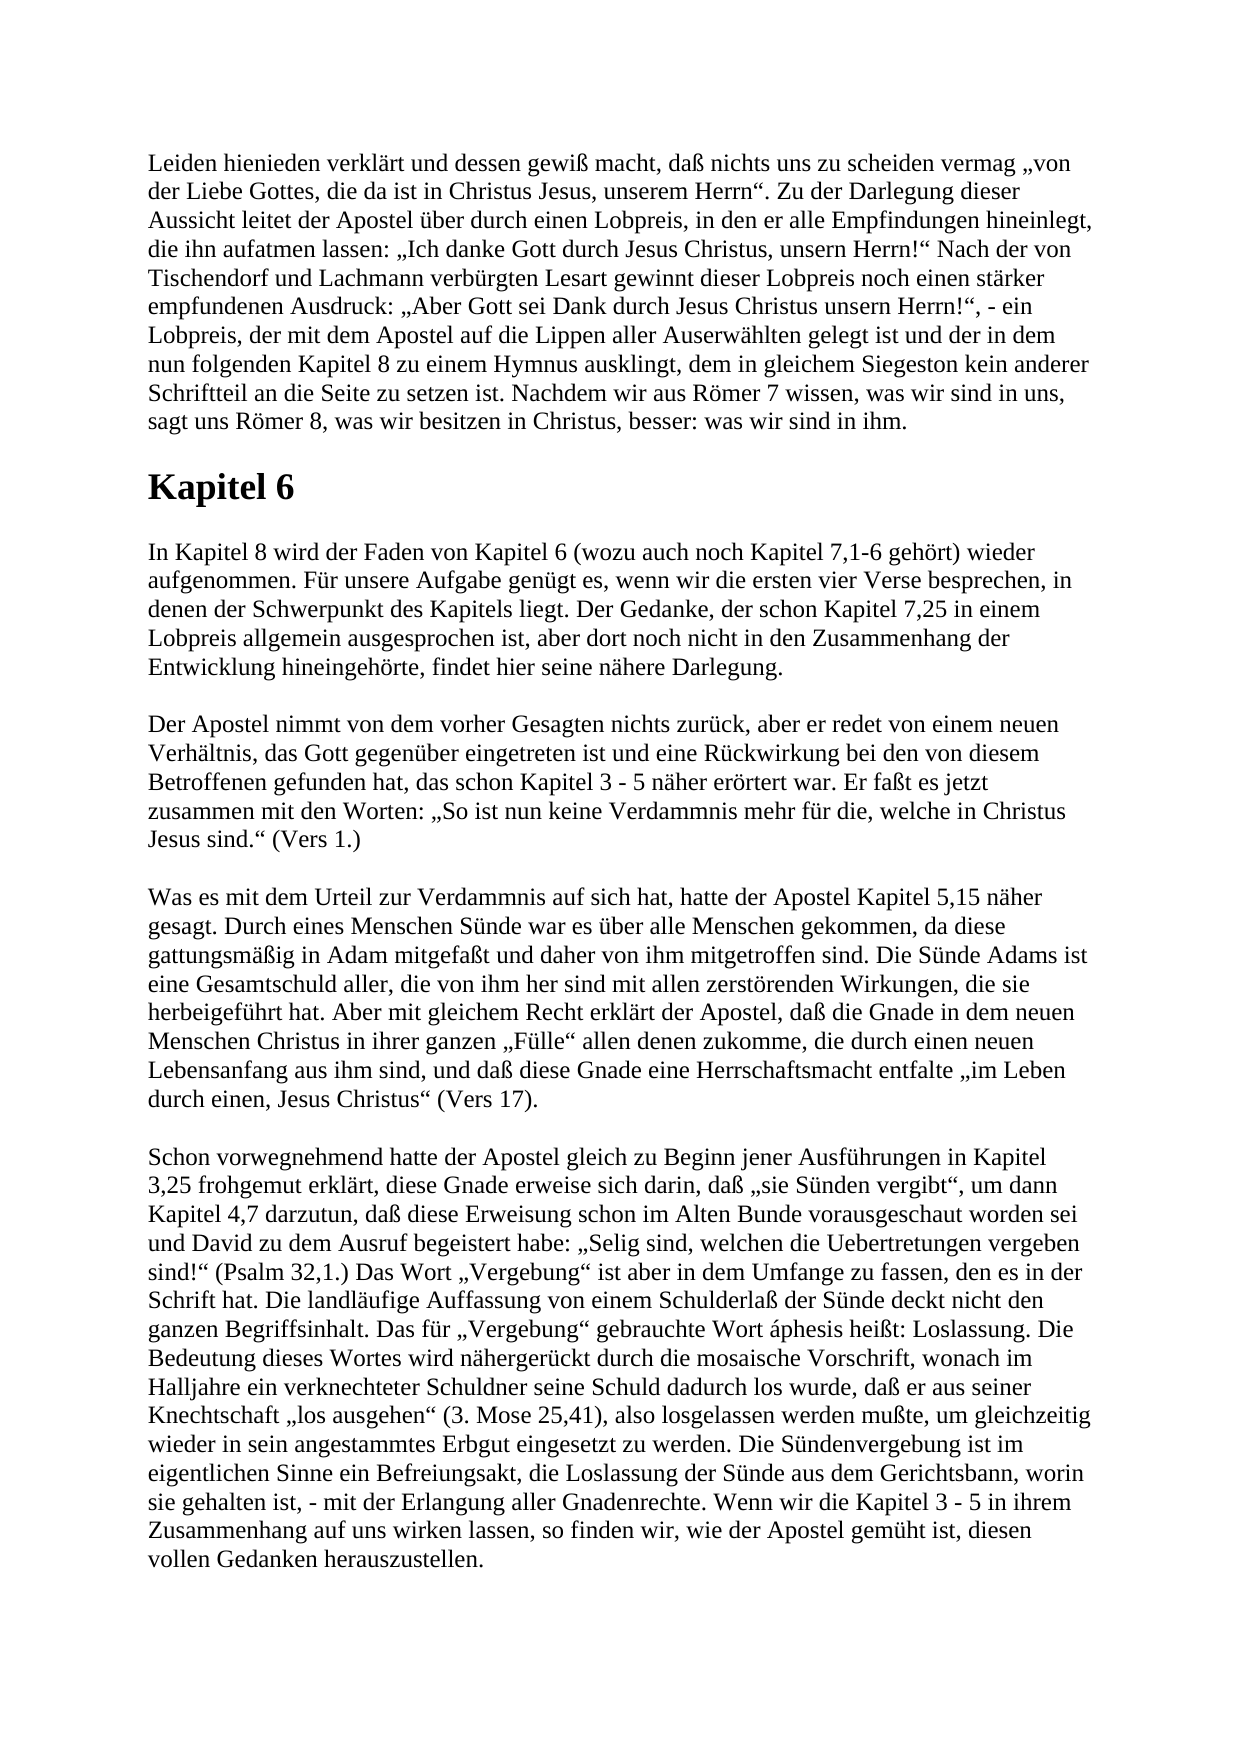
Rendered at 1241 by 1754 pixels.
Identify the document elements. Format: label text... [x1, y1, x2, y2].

text Was es mit dem Urteil zur Verdammnis auf sich hat, hatte der Apostel Kapitel 5,15 näher gesagt. Durch eines Menschen Sünde war es über alle Menschen gekommen, da diese gattungsmäßig in Adam mitgefaßt und daher von ihm mitgetroffen sind. Die Sünde Adams ist eine Gesamtschuld aller, die von ihm her sind mit allen zerstörenden Wirkungen, die sie herbeigeführt hat. Aber mit gleichem Recht erklärt der Apostel, daß die Gnade in dem neuen Menschen Christus in ihrer ganzen „Fülle“ allen denen zukomme, die durch einen neuen Lebensanfang aus ihm sind, und daß diese Gnade eine Herrschaftsmacht entfalte „im Leben durch einen, Jesus Christus“ (Vers 17). [148, 882, 1093, 1112]
text Der Apostel nimmt von dem vorher Gesagten nichts zurück, aber er redet von einem neuen Verhältnis, das Gott gegenüber eingetreten ist und eine Rückwirkung bei den von diesem Betroffenen gefunden hat, das schon Kapitel 3 - 5 näher erörtert war. Er faßt es jetzt zusammen mit den Worten: „So ist nun keine Verdammnis mehr für die, welche in Christus Jesus sind.“ (Vers 1.) [148, 709, 1093, 853]
subtitle Kapitel 6 [148, 464, 1093, 507]
text Schon vorwegnehmend hatte der Apostel gleich zu Beginn jener Ausführungen in Kapitel 3,25 frohgemut erklärt, diese Gnade erweise sich darin, daß „sie Sünden vergibt“, um dann Kapitel 4,7 darzutun, daß diese Erweisung schon im Alten Bunde vorausgeschaut worden sei und David zu dem Ausruf begeistert habe: „Selig sind, welchen die Uebertretungen vergeben sind!“ (Psalm 32,1.) Das Wort „Vergebung“ ist aber in dem Umfange zu fassen, den es in der Schrift hat. Die landläufige Auffassung von einem Schulderlaß der Sünde deckt nicht den ganzen Begriffsinhalt. Das für „Vergebung“ gebrauchte Wort áphesis heißt: Loslassung. Die Bedeutung dieses Wortes wird nähergerückt durch die mosaische Vorschrift, wonach im Halljahre ein verknechteter Schuldner seine Schuld dadurch los wurde, daß er aus seiner Knechtschaft „los ausgehen“ (3. Mose 25,41), also losgelassen werden mußte, um gleichzeitig wieder in sein angestammtes Erbgut eingesetzt zu werden. Die Sündenvergebung ist im eigentlichen Sinne ein Befreiungsakt, die Loslassung der Sünde aus dem Gerichtsbann, worin sie gehalten ist, - mit der Erlangung aller Gnadenrechte. Wenn wir die Kapitel 3 - 5 in ihrem Zusammenhang auf uns wirken lassen, so finden wir, wie der Apostel gemüht ist, diesen vollen Gedanken herauszustellen. [148, 1142, 1093, 1573]
text In Kapitel 8 wird der Faden von Kapitel 6 (wozu auch noch Kapitel 7,1-6 gehört) wieder aufgenommen. Für unsere Aufgabe genügt es, wenn wir die ersten vier Verse besprechen, in denen der Schwerpunkt des Kapitels liegt. Der Gedanke, der schon Kapitel 7,25 in einem Lobpreis allgemein ausgesprochen ist, aber dort noch nicht in den Zusammenhang der Entwicklung hineingehörte, findet hier seine nähere Darlegung. [148, 537, 1093, 680]
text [148, 148, 1093, 435]
